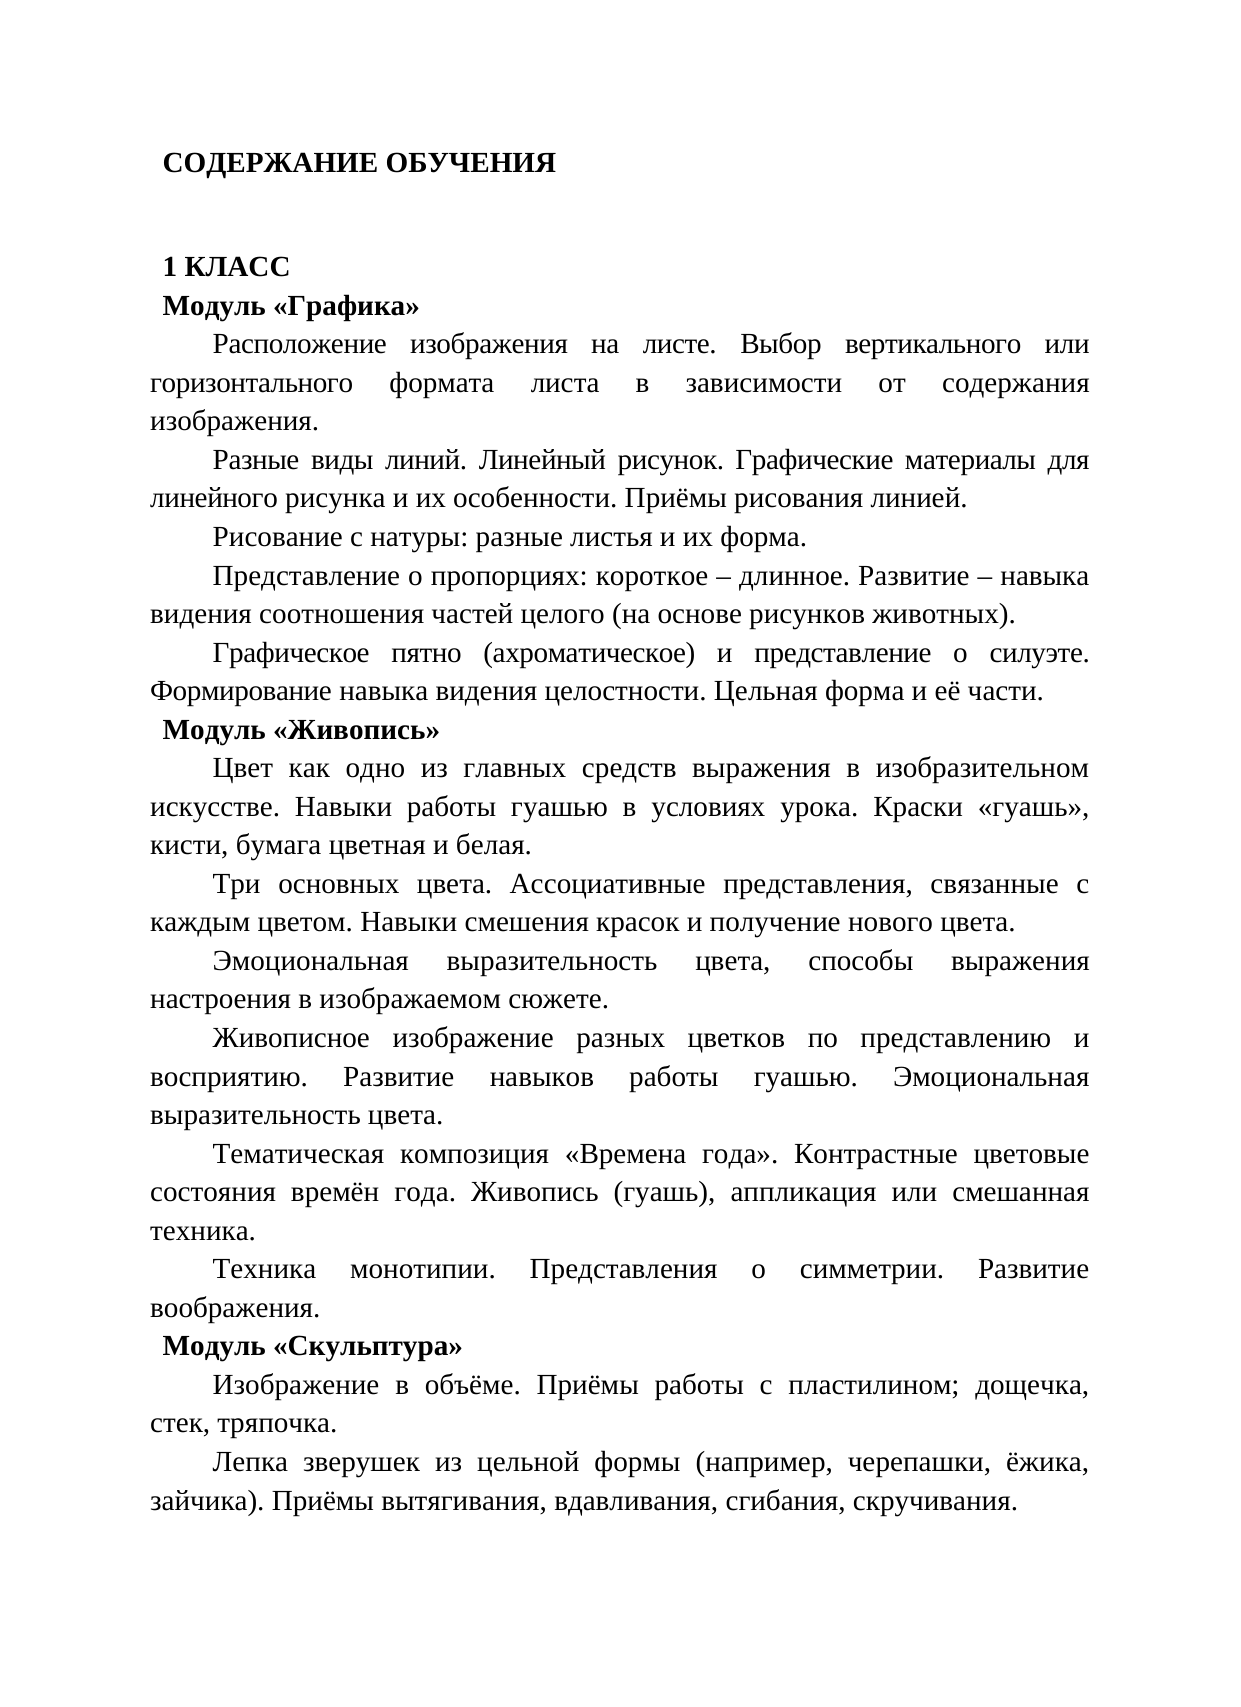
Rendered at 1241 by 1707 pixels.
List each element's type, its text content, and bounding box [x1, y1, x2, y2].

text Техника монотипии. Представления о симметрии. Развитие воображения. [150, 1251, 1090, 1323]
text Лепка зверушек из цельной формы (например, черепашки, ёжика, зайчика). Приёмы вытягивания, вдавливания, сгибания, скручивания. [150, 1444, 1090, 1516]
text 1 КЛАСС [162, 249, 1090, 283]
text Рисование с натуры: разные листья и их форма. [150, 519, 1090, 553]
text Тематическая композиция «Времена года». Контрастные цветовые состояния времён года. Живопись (гуашь), аппликация или смешанная техника. [150, 1136, 1090, 1246]
text Цвет как одно из главных средств выражения в изобразительном искусстве. Навыки работы гуашью в условиях урока. Краски «гуашь», кисти, бумага цветная и белая. [150, 750, 1090, 861]
text Три основных цвета. Ассоциативные представления, связанные с каждым цветом. Навыки смешения красок и получение нового цвета. [150, 866, 1090, 938]
text Модуль «Графика» [162, 288, 1090, 321]
text Представление о пропорциях: короткое – длинное. Развитие – навыка видения соотношения частей целого (на основе рисунков животных). [150, 558, 1090, 630]
text СОДЕРЖАНИЕ ОБУЧЕНИЯ [162, 150, 1090, 177]
text Изображение в объёме. Приёмы работы с пластилином; дощечка, стек, тряпочка. [150, 1367, 1090, 1439]
text Живописное изображение разных цветков по представлению и восприятию. Развитие навыков работы гуашью. Эмоциональная выразительность цвета. [150, 1020, 1090, 1131]
text Графическое пятно (ахроматическое) и представление о силуэте. Формирование навыка видения целостности. Цельная форма и её части. [150, 635, 1090, 707]
text Модуль «Скульптура» [162, 1328, 1090, 1362]
text Эмоциональная выразительность цвета, способы выражения настроения в изображаемом сюжете. [150, 943, 1090, 1015]
text Разные виды линий. Линейный рисунок. Графические материалы для линейного рисунка и их особенности. Приёмы рисования линией. [150, 442, 1090, 514]
text Модуль «Живопись» [162, 712, 1090, 745]
text Расположение изображения на листе. Выбор вертикального или горизонтального формата листа в зависимости от содержания изображения. [150, 326, 1090, 437]
